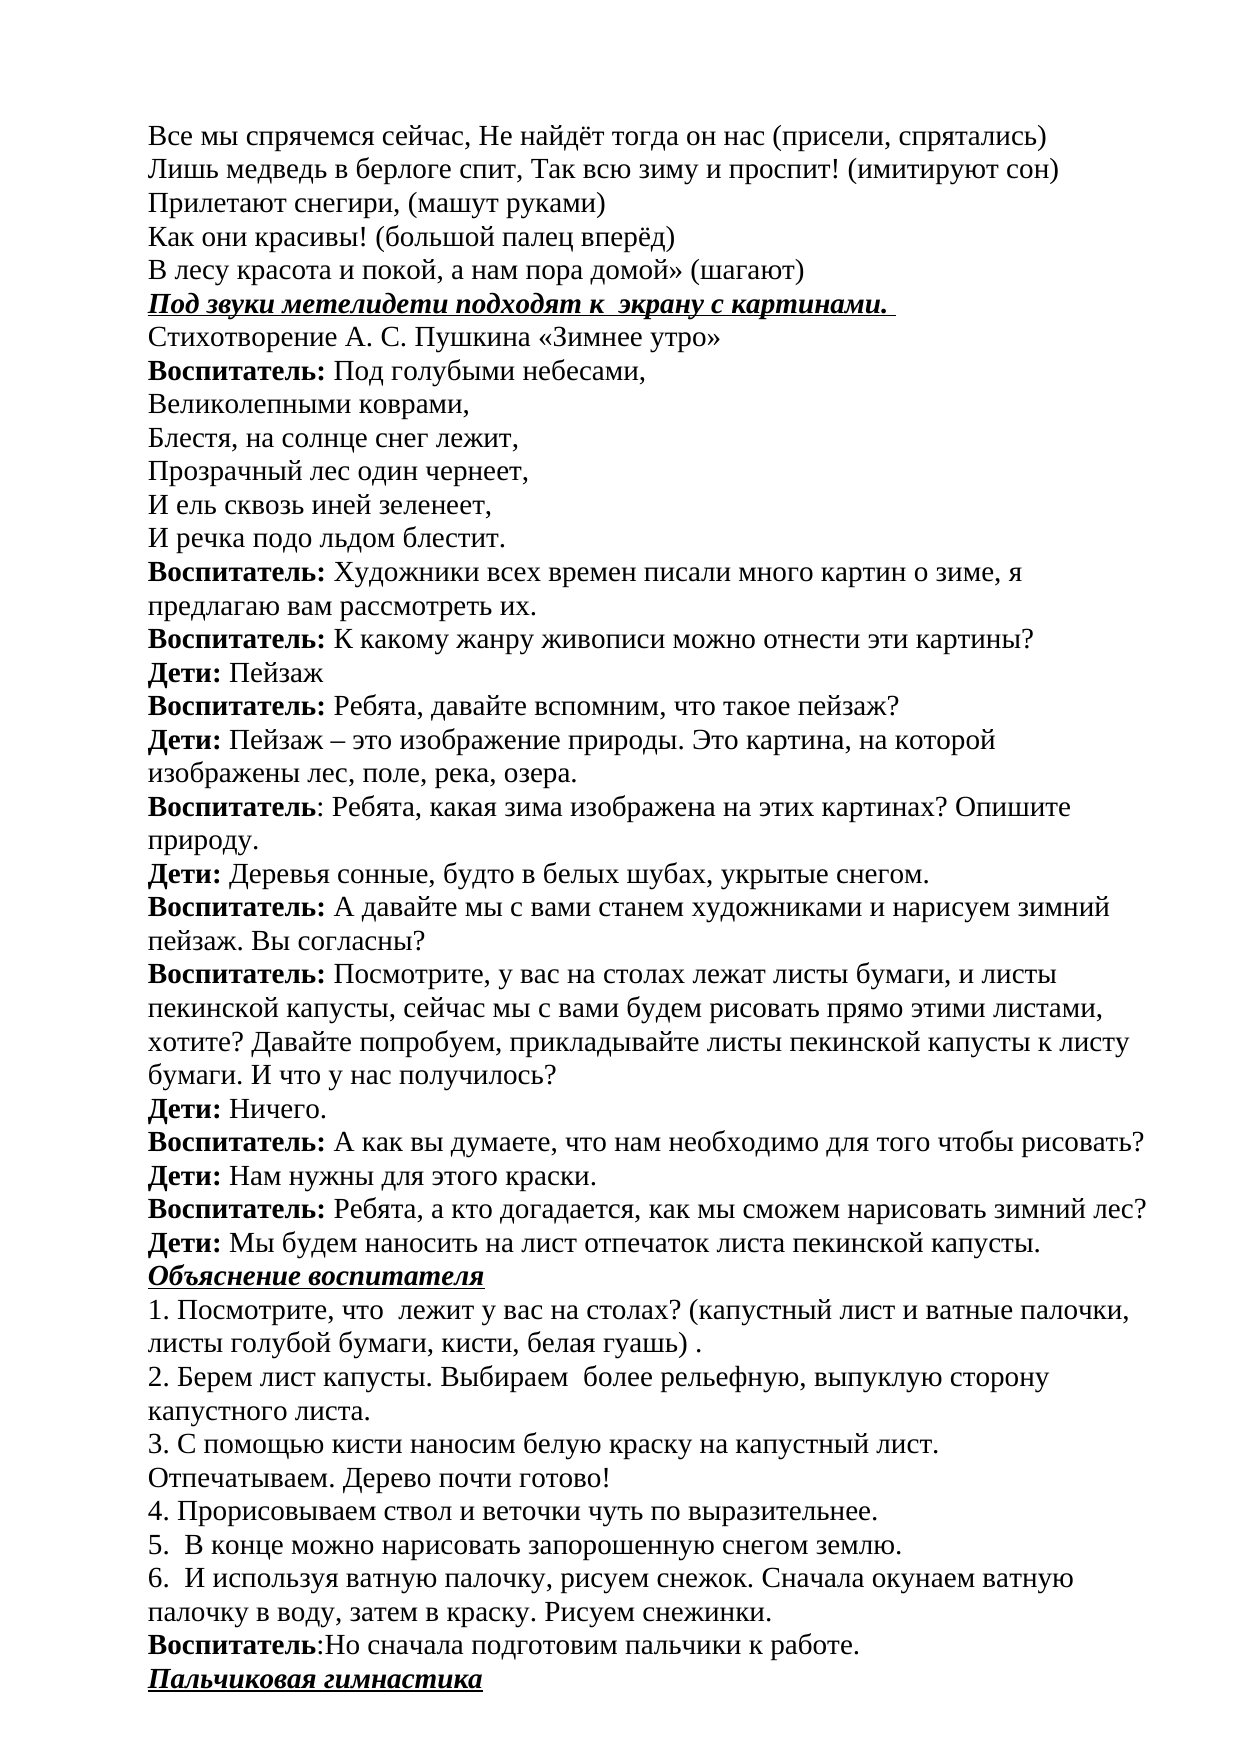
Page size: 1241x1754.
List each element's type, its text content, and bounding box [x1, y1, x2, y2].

text Дети: Деревья сонные, будто в белых шубах, укрытые снегом. [148, 856, 1152, 889]
text Под звуки метелидети подходят к экрану с картинами. [148, 286, 1152, 319]
text Дети: Мы будем наносить на лист отпечаток листа пекинской капусты. [148, 1225, 1152, 1258]
text В лесу красота и покой, а нам пора домой» (шагают) [148, 252, 1152, 286]
text Воспитатель: Посмотрите, у вас на столах лежат листы бумаги, и листы пекинской капусты, сейчас мы с вами будем рисовать прямо этими листами, хотите? Давайте попробуем, прикладывайте листы пекинской капусты к листу бумаги. И что у нас получилось? [148, 957, 1152, 1091]
text Воспитатель: А как вы думаете, что нам необходимо для того чтобы рисовать? [148, 1124, 1152, 1158]
text Прилетают снегири, (машут руками) [148, 185, 1152, 219]
text Дети: Пейзаж – это изображение природы. Это картина, на которой изображены лес, поле, река, озера. Воспитатель: Ребята, какая зима изображена на этих картинах? Опишите природу. [148, 722, 1152, 856]
text Воспитатель: К какому жанру живописи можно отнести эти картины? [148, 621, 1152, 655]
text Лишь медведь в берлоге спит, Так всю зиму и проспит! (имитируют сон) [148, 152, 1152, 185]
text Стихотворение А. С. Пушкина «Зимнее утро» [148, 319, 1152, 353]
text Объяснение воспитателя [148, 1258, 1152, 1292]
text Дети: Нам нужны для этого краски. [148, 1158, 1152, 1191]
text Воспитатель: А давайте мы с вами станем художниками и нарисуем зимний пейзаж. Вы согласны? [148, 889, 1152, 957]
text Воспитатель:Но сначала подготовим пальчики к работе. Пальчиковая гимнастика [148, 1627, 1152, 1694]
text Воспитатель: Под голубыми небесами, Великолепными коврами, Блестя, на солнце снег лежит, Прозрачный лес один чернеет, И ель сквозь иней зеленеет, И речка подо льдом блестит. [148, 353, 1152, 554]
text Дети: Ничего. [148, 1091, 1152, 1124]
text Как они красивы! (большой палец вперёд) [148, 219, 1152, 252]
text Воспитатель: Ребята, а кто догадается, как мы сможем нарисовать зимний лес? [148, 1191, 1152, 1225]
text 1. Посмотрите, что лежит у вас на столах? (капустный лист и ватные палочки, листы голубой бумаги, кисти, белая гуашь) . 2. Берем лист капусты. Выбираем более рельефную, выпуклую сторону капустного листа. [148, 1292, 1152, 1426]
text Дети: Пейзаж [148, 655, 1152, 688]
text 3. С помощью кисти наносим белую краску на капустный лист. Отпечатываем. Дерево почти готово! [148, 1426, 1152, 1493]
text Воспитатель: Ребята, давайте вспомним, что такое пейзаж? [148, 688, 1152, 722]
text Все мы спрячемся сейчас, Не найдёт тогда он нас (присели, спрятались) [148, 118, 1152, 152]
text Воспитатель: Художники всех времен писали много картин о зиме, я предлагаю вам рассмотреть их. [148, 554, 1152, 621]
text 4. Прорисовываем ствол и веточки чуть по выразительнее. 5. В конце можно нарисовать запорошенную снегом землю. 6. И используя ватную палочку, рисуем снежок. Сначала окунаем ватную палочку в воду, затем в краску. Рисуем снежинки. [148, 1493, 1152, 1627]
